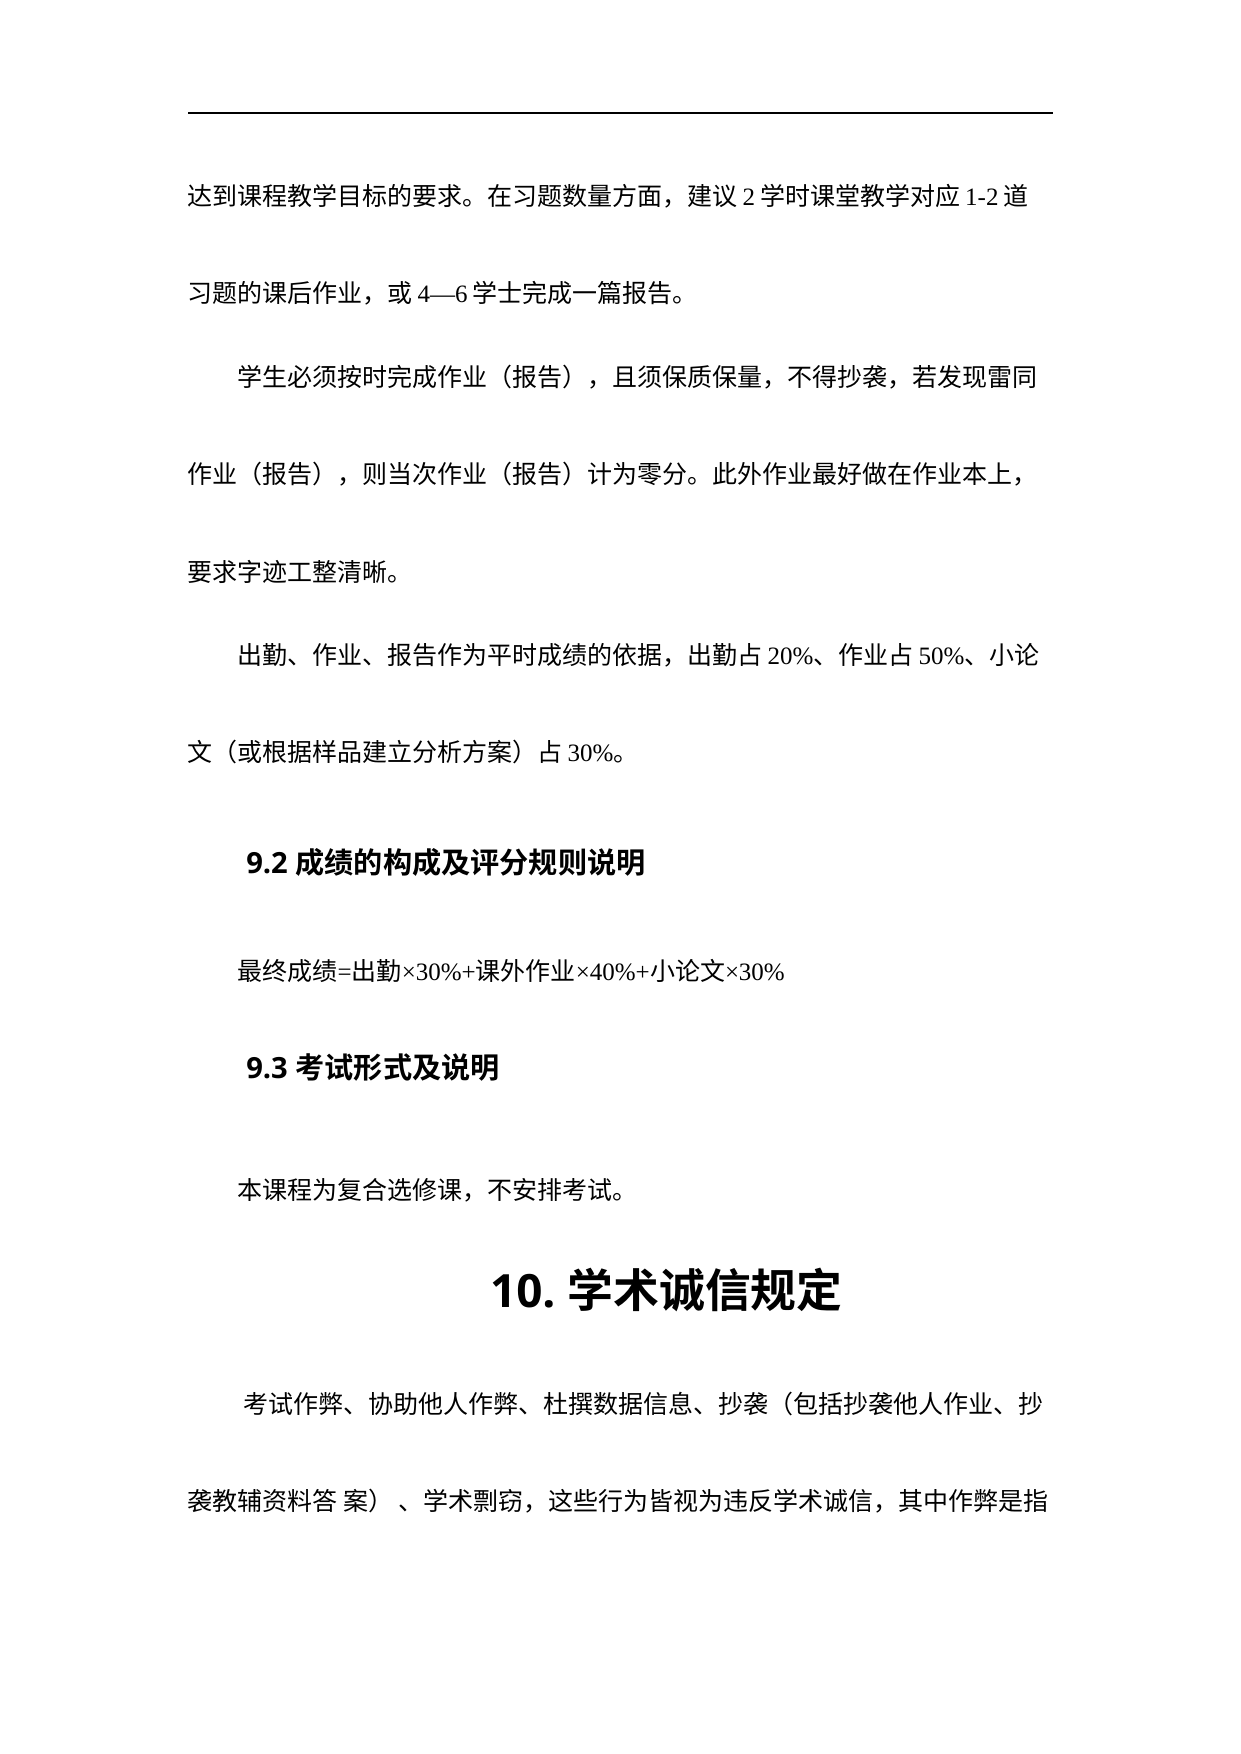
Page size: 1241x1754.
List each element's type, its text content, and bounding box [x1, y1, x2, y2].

subtitle 10. 学术诚信规定 [187, 1239, 1053, 1337]
text 学生必须按时完成作业（报告），且须保质保量，不得抄袭，若发现雷同作业（报告），则当次作业（报告）计为零分。此外作业最好做在作业本上，要求字迹工整清晰。 [187, 343, 1053, 603]
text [187, 162, 1053, 324]
text 最终成绩=出勤×30%+课外作业×40%+小论文×30% [187, 951, 1053, 988]
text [187, 1370, 1053, 1532]
text 本课程为复合选修课，不安排考试。 [187, 1156, 1053, 1221]
text 出勤、作业、报告作为平时成绩的依据，出勤占20%、作业占50%、小论文（或根据样品建立分析方案）占30%。 [187, 621, 1053, 783]
subtitle 9.2 成绩的构成及评分规则说明 [187, 828, 1053, 893]
subtitle 9.3 考试形式及说明 [187, 1033, 1053, 1098]
